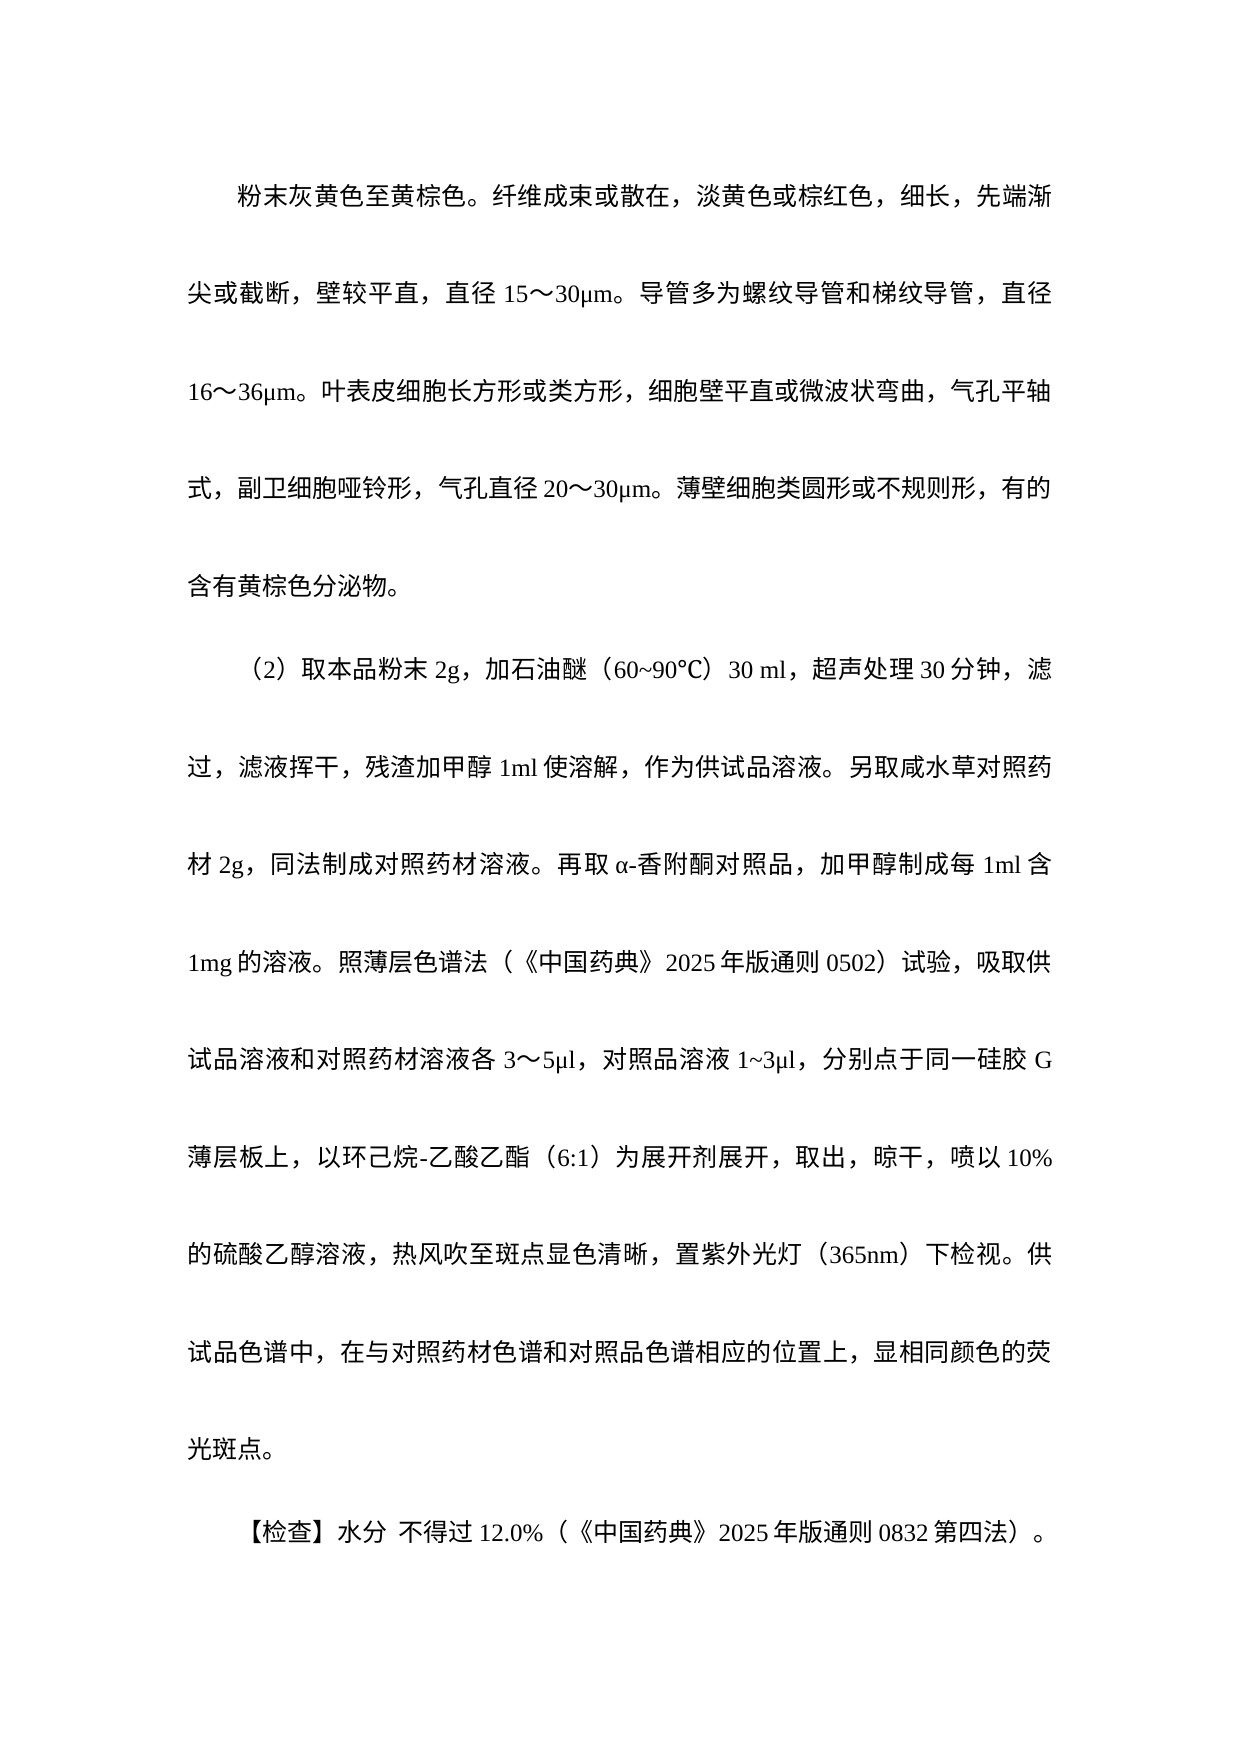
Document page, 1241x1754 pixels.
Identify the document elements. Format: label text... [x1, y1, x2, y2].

text 粉末灰黄色至黄棕色。纤维成束或散在，淡黄色或棕红色，细长，先端渐尖或截断，壁较平直，直径15～30μm。导管多为螺纹导管和梯纹导管，直径16～36μm。叶表皮细胞长方形或类方形，细胞壁平直或微波状弯曲，气孔平轴式，副卫细胞哑铃形，气孔直径20～30μm。薄壁细胞类圆形或不规则形，有的含有黄棕色分泌物。 [187, 162, 1053, 617]
text 【检查】水分 不得过12.0%（《中国药典》2025年版通则0832第四法）。 [187, 1498, 1053, 1563]
text （2）取本品粉末2g，加石油醚（60~90℃）30 ml，超声处理30分钟，滤过，滤液挥干，残渣加甲醇1ml使溶解，作为供试品溶液。另取咸水草对照药材2g，同法制成对照药材溶液。再取α-香附酮对照品，加甲醇制成每1ml含1mg的溶液。照薄层色谱法（《中国药典》2025年版通则0502）试验，吸取供试品溶液和对照药材溶液各3～5μl，对照品溶液1~3μl，分别点于同一硅胶G薄层板上，以环己烷-乙酸乙酯（6:1）为展开剂展开，取出，晾干，喷以10%的硫酸乙醇溶液，热风吹至斑点显色清晰，置紫外光灯（365nm）下检视。供试品色谱中，在与对照药材色谱和对照品色谱相应的位置上，显相同颜色的荧光斑点。 [187, 635, 1053, 1480]
